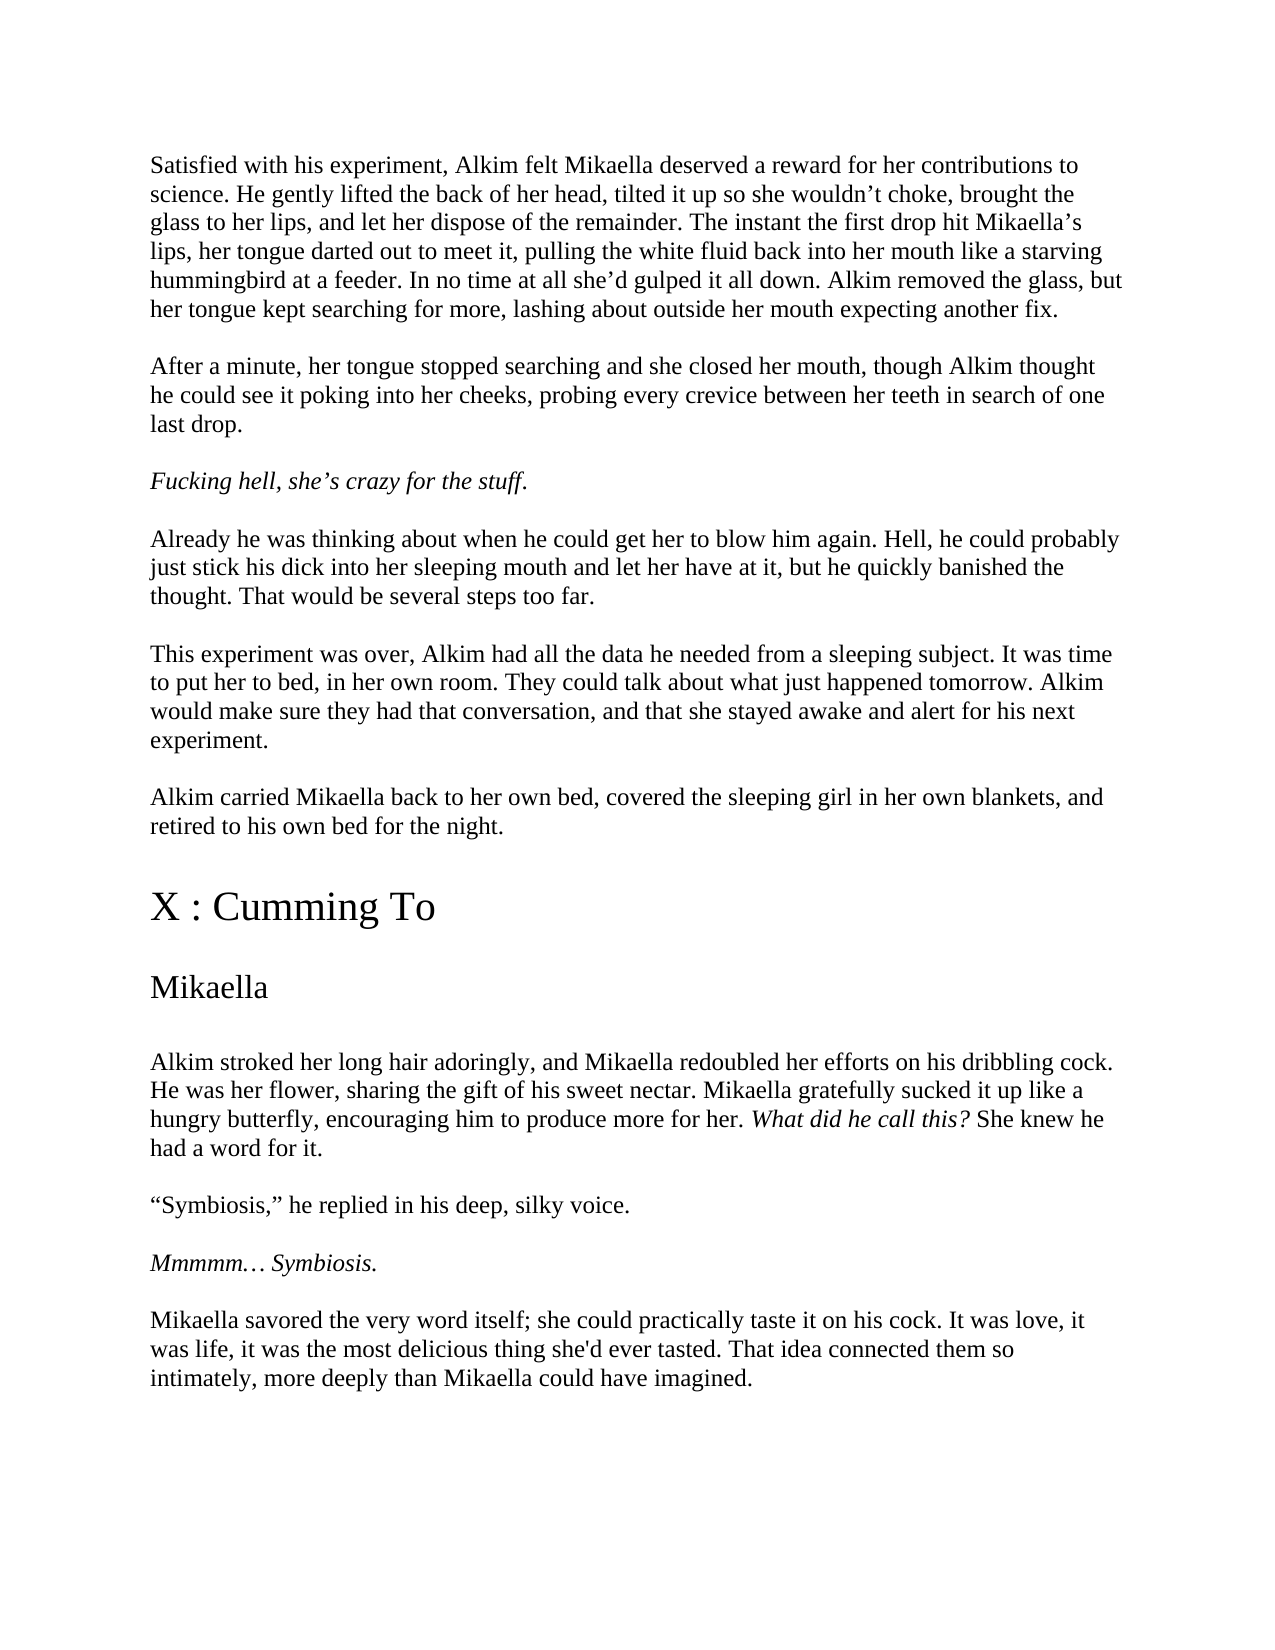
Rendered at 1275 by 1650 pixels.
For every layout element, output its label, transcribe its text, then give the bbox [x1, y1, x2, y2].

text Alkim stroked her long hair adoringly, and Mikaella redoubled her efforts on his dribbling cock. He was her flower, sharing the gift of his sweet nectar. Mikaella gratefully sucked it up like a hungry butterfly, encouraging him to produce more for her. What did he call this? She knew he had a word for it. [150, 1047, 1125, 1162]
text After a minute, her tongue stopped searching and she closed her mouth, though Alkim thought he could see it poking into her cheeks, probing every crevice between her teeth in search of one last drop. [150, 351, 1125, 437]
text Satisfied with his experiment, Alkim felt Mikaella deserved a reward for her contributions to science. He gently lifted the back of her head, tilted it up so she wouldn’t choke, brought the glass to her lips, and let her dispose of the remainder. The instant the first drop hit Mikaella’s lips, her tongue darted out to meet it, pulling the white fluid back into her mouth like a starving hummingbird at a feeder. In no time at all she’d gulped it all down. Alkim removed the glass, but her tongue kept searching for more, lashing about outside her mouth expecting another fix. [150, 150, 1125, 322]
text Already he was thinking about when he could get her to blow him again. Hell, he could probably just stick his dick into her sleeping mouth and let her have at it, but he quickly banished the thought. That would be several steps too far. [150, 524, 1125, 610]
subtitle X : Cumming To [150, 882, 1125, 929]
subtitle Mikaella [150, 967, 1125, 1005]
text Mikaella savored the very word itself; she could practically taste it on his cock. It was love, it was life, it was the most delicious thing she'd ever tasted. That idea connected them so intimately, more deeply than Mikaella could have imagined. [150, 1305, 1125, 1392]
text Mmmmm… Symbiosis. [150, 1248, 1125, 1277]
text This experiment was over, Alkim had all the data he needed from a sleeping subject. It was time to put her to bed, in her own room. They could talk about what just happened tomorrow. Alkim would make sure they had that conversation, and that she stayed awake and alert for his next experiment. [150, 639, 1125, 754]
text Alkim carried Mikaella back to her own bed, covered the sleeping girl in her own blankets, and retired to his own bed for the night. [150, 782, 1125, 840]
text “Symbiosis,” he replied in his deep, silky voice. [150, 1190, 1125, 1219]
text Fucking hell, she’s crazy for the stuff. [150, 466, 1125, 495]
